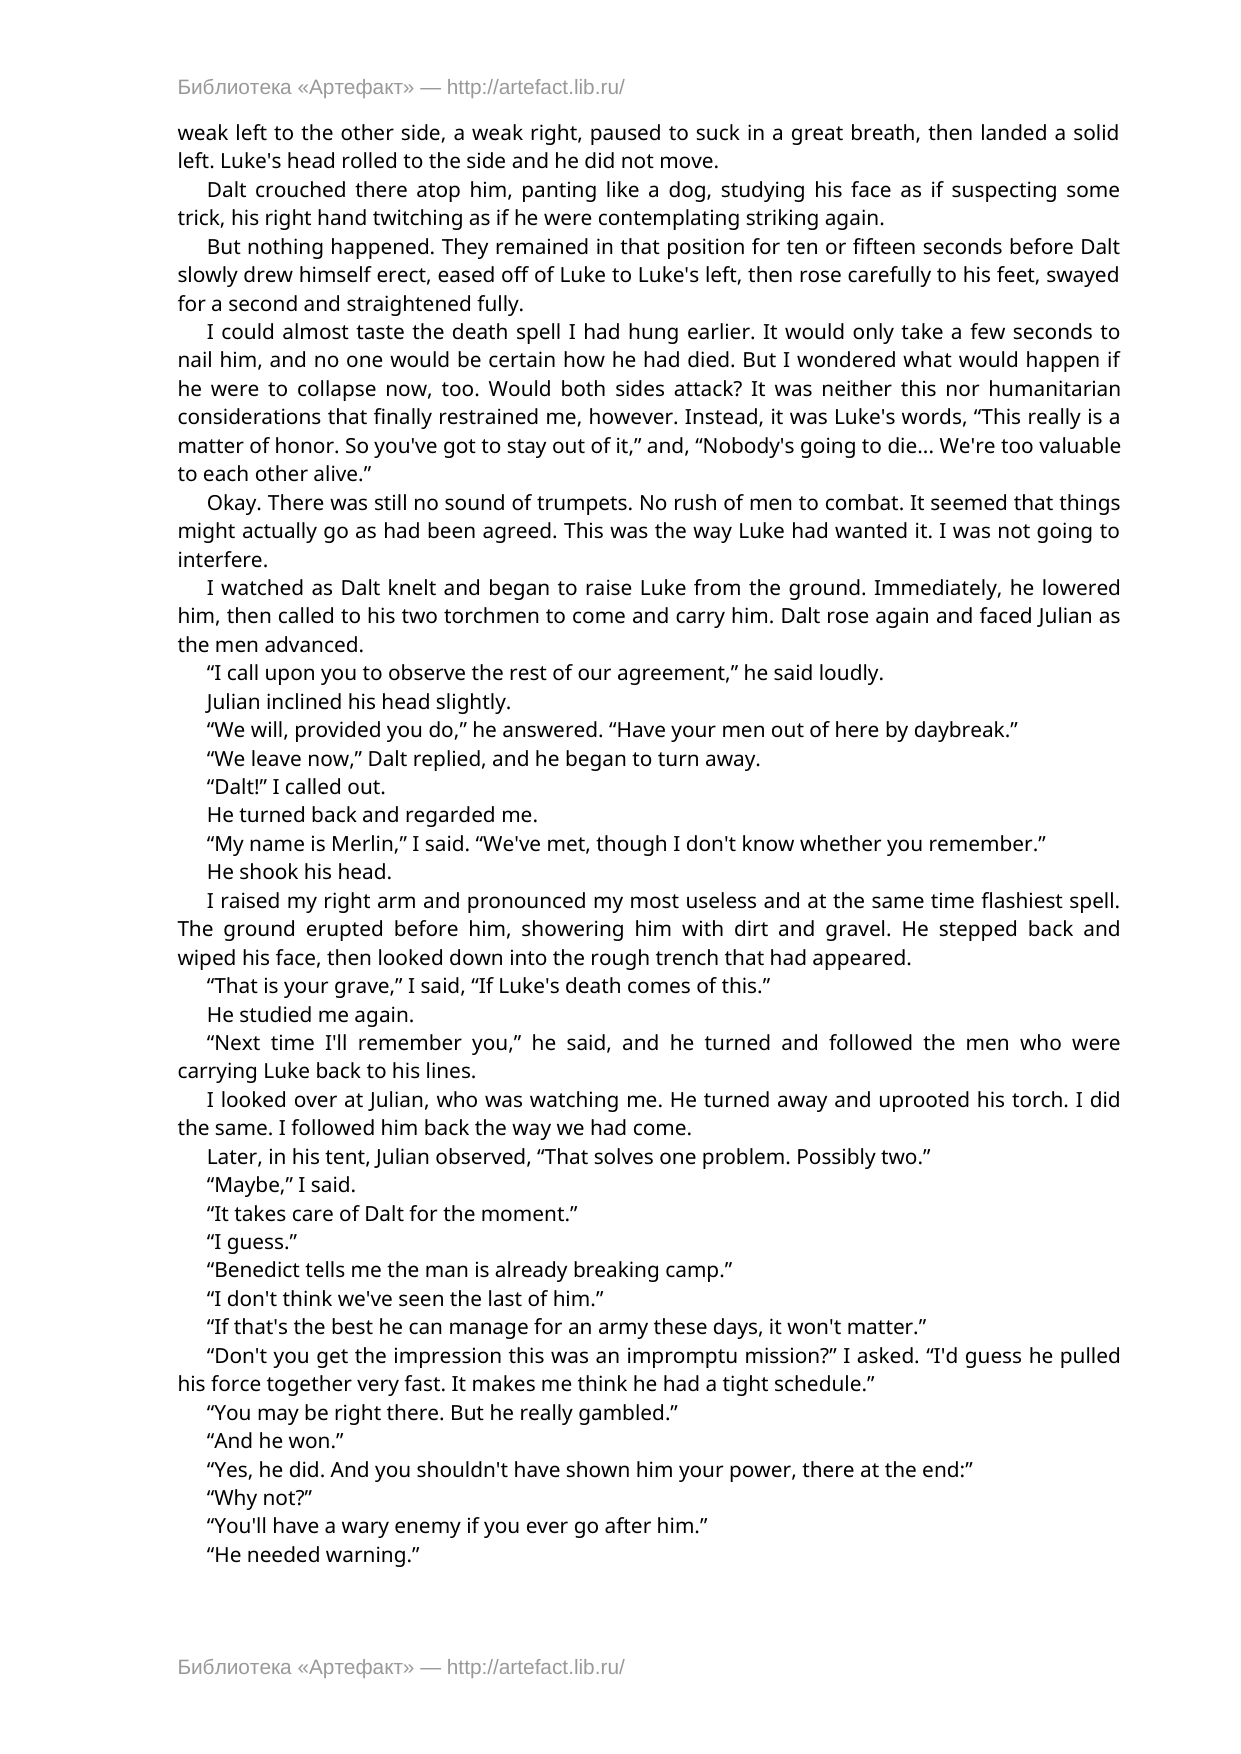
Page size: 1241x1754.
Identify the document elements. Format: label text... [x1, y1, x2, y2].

text “Maybe,” I said. [177, 1170, 1122, 1199]
text “I guess.” [177, 1227, 1122, 1256]
text “And he won.” [177, 1426, 1122, 1455]
text Julian inclined his head slightly. [177, 687, 1122, 715]
text “Next time I'll remember you,” he said, and he turned and followed the men who were carrying Luke back to his lines. [177, 1028, 1122, 1085]
text He turned back and regarded me. [177, 801, 1122, 829]
text I watched as Dalt knelt and began to raise Luke from the ground. Immediately, he lowered him, then called to his two torchmen to come and carry him. Dalt rose again and faced Julian as the men advanced. [177, 573, 1122, 658]
text “We will, provided you do,” he answered. “Have your men out of here by daybreak.” [177, 715, 1122, 744]
text “It takes care of Dalt for the moment.” [177, 1199, 1122, 1227]
text “That is your grave,” I said, “If Luke's death comes of this.” [177, 971, 1122, 1000]
text But nothing happened. They remained in that position for ten or fifteen seconds before Dalt slowly drew himself erect, eased off of Luke to Luke's left, then rose carefully to his feet, swayed for a second and straightened fully. [177, 232, 1122, 317]
text “If that's the best he can manage for an army these days, it won't matter.” [177, 1312, 1122, 1341]
text I looked over at Julian, who was watching me. He turned away and uprooted his torch. I did the same. I followed him back the way we had come. [177, 1085, 1122, 1142]
text “We leave now,” Dalt replied, and he began to turn away. [177, 744, 1122, 772]
text “Yes, he did. And you shouldn't have shown him your power, there at the end:” [177, 1455, 1122, 1483]
text Okay. There was still no sound of trumpets. No rush of men to combat. It seemed that things might actually go as had been agreed. This was the way Luke had wanted it. I was not going to interfere. [177, 488, 1122, 573]
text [177, 118, 1122, 175]
text “Why not?” [177, 1483, 1122, 1512]
text I raised my right arm and pronounced my most useless and at the same time flashiest spell. The ground erupted before him, showering him with dirt and gravel. He stepped back and wiped his face, then looked down into the rough trench that had appeared. [177, 886, 1122, 971]
text “Benedict tells me the man is already breaking camp.” [177, 1256, 1122, 1284]
text “Don't you get the impression this was an impromptu mission?” I asked. “I'd guess he pulled his force together very fast. It makes me think he had a tight schedule.” [177, 1341, 1122, 1398]
text “You may be right there. But he really gambled.” [177, 1398, 1122, 1426]
text Later, in his tent, Julian observed, “That solves one problem. Possibly two.” [177, 1142, 1122, 1170]
text “He needed warning.” [177, 1540, 1122, 1568]
text I could almost taste the death spell I had hung earlier. It would only take a few seconds to nail him, and no one would be certain how he had died. But I wondered what would happen if he were to collapse now, too. Would both sides attack? It was neither this nor humanitarian considerations that finally restrained me, however. Instead, it was Luke's words, “This really is a matter of honor. So you've got to stay out of it,” and, “Nobody's going to die... We're too valuable to each other alive.” [177, 317, 1122, 488]
text He studied me again. [177, 1000, 1122, 1028]
text “I don't think we've seen the last of him.” [177, 1284, 1122, 1312]
text He shook his head. [177, 857, 1122, 886]
text Dalt crouched there atop him, panting like a dog, studying his face as if suspecting some trick, his right hand twitching as if he were contemplating striking again. [177, 175, 1122, 232]
text “I call upon you to observe the rest of our agreement,” he said loudly. [177, 658, 1122, 687]
text “My name is Merlin,” I said. “We've met, though I don't know whether you remember.” [177, 829, 1122, 857]
text “You'll have a wary enemy if you ever go after him.” [177, 1512, 1122, 1540]
text “Dalt!” I called out. [177, 772, 1122, 801]
